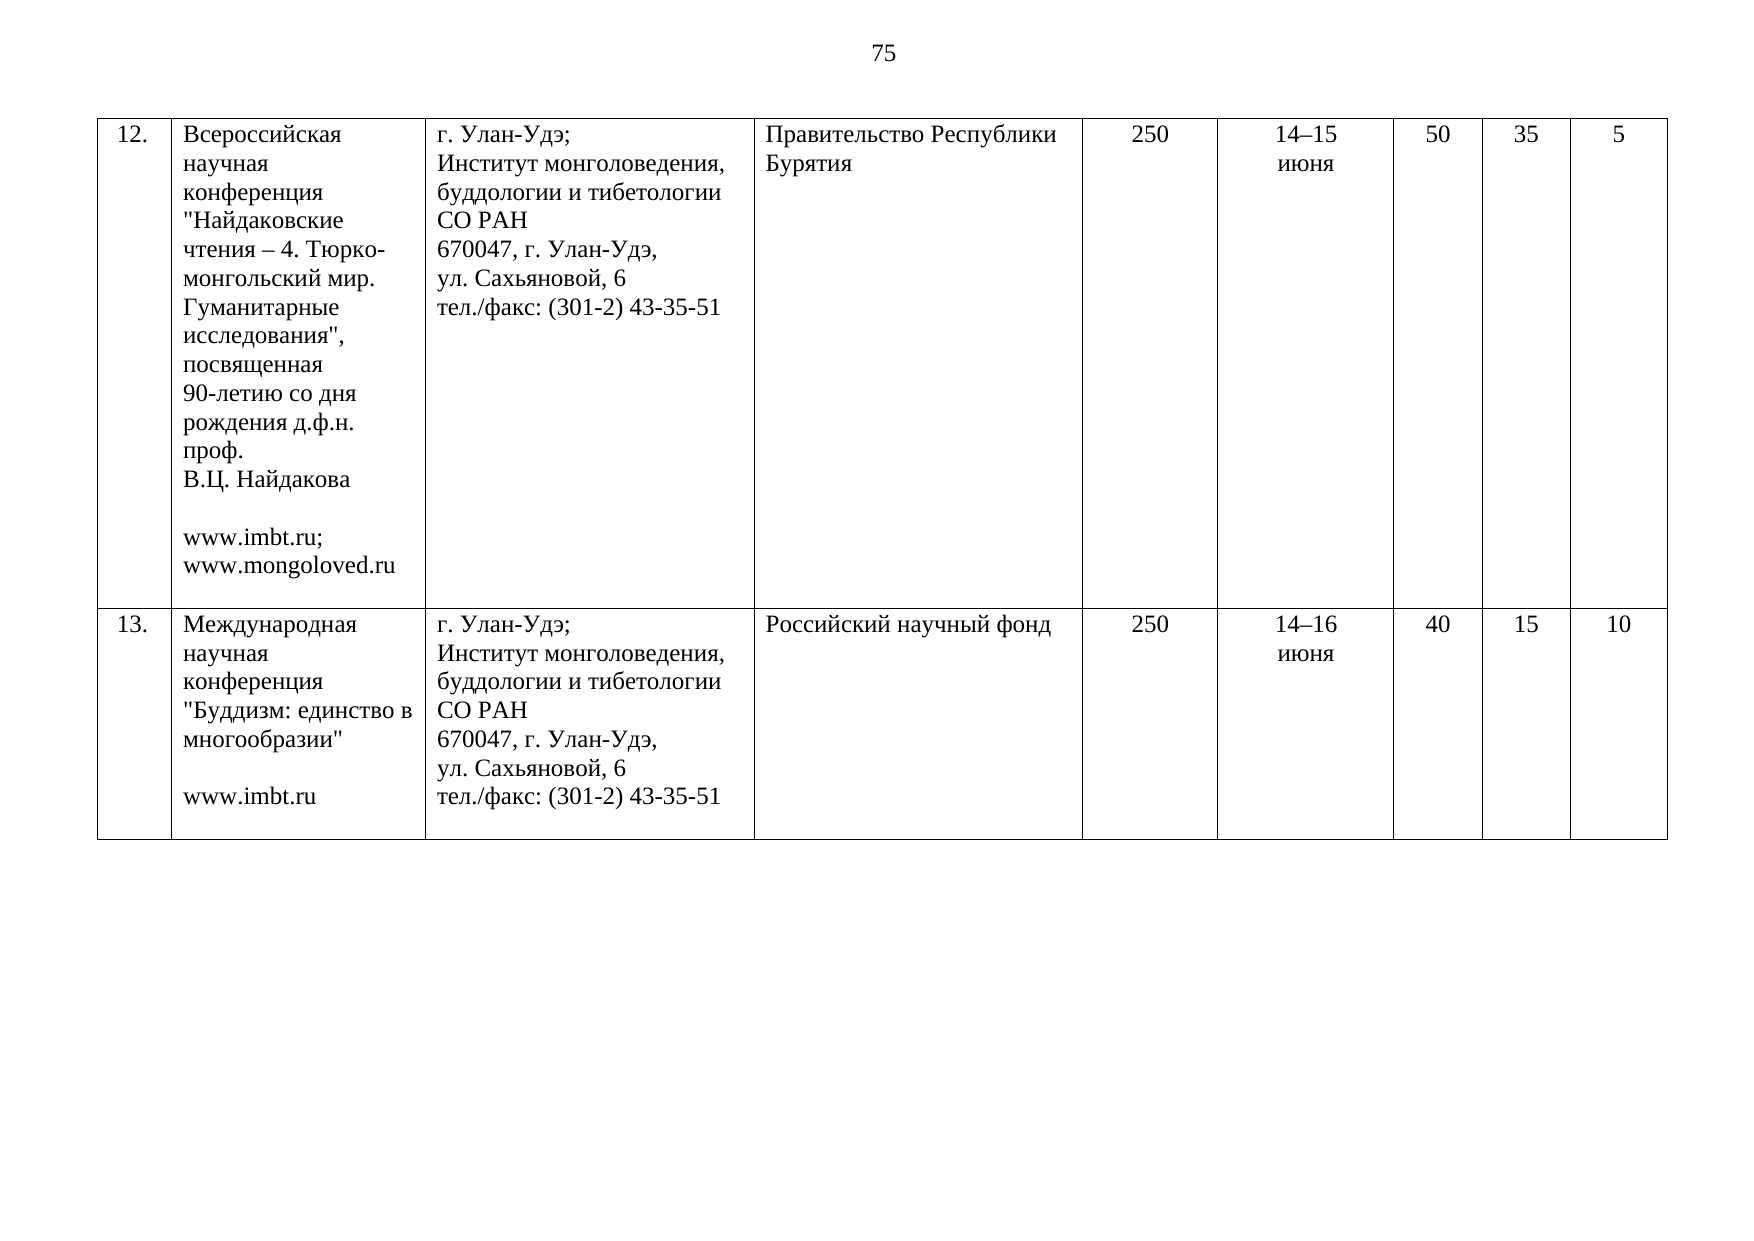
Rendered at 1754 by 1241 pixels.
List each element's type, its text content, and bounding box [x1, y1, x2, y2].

table_cell Всероссийская научная конференция "Найдаковские чтения – 4. Тюрко-монгольский мир. Гуманитарные исследования", посвященная 90-летию со дня рождения д.ф.н. проф. В.Ц. Найдакова www.imbt.ru; www.mongoloved.ru [172, 119, 425, 608]
table_cell 40 [1394, 609, 1482, 839]
table_cell 15 [1483, 609, 1570, 839]
table_cell 50 [1394, 119, 1482, 608]
table_cell 14–15 июня [1218, 119, 1393, 608]
table_cell 250 [1083, 119, 1217, 608]
table_cell Российский научный фонд [755, 609, 1082, 839]
table_cell [98, 609, 171, 839]
table_cell [98, 119, 171, 608]
table_cell 250 [1083, 609, 1217, 839]
table_cell 14–16 июня [1218, 609, 1393, 839]
table_cell Правительство Республики Бурятия [755, 119, 1082, 608]
table_cell 10 [1571, 609, 1667, 839]
table_cell 35 [1483, 119, 1570, 608]
table_cell г. Улан-Удэ; Институт монголоведения, буддологии и тибетологии СО РАН 670047, г. Улан-Удэ, ул. Сахьяновой, 6 тел./факс: (301-2) 43-35-51 [426, 119, 754, 608]
table_cell 5 [1571, 119, 1667, 608]
table_cell Международная научная конференция "Буддизм: единство в многообразии" www.imbt.ru [172, 609, 425, 839]
table_cell г. Улан-Удэ; Институт монголоведения, буддологии и тибетологии СО РАН 670047, г. Улан-Удэ, ул. Сахьяновой, 6 тел./факс: (301-2) 43-35-51 [426, 609, 754, 839]
